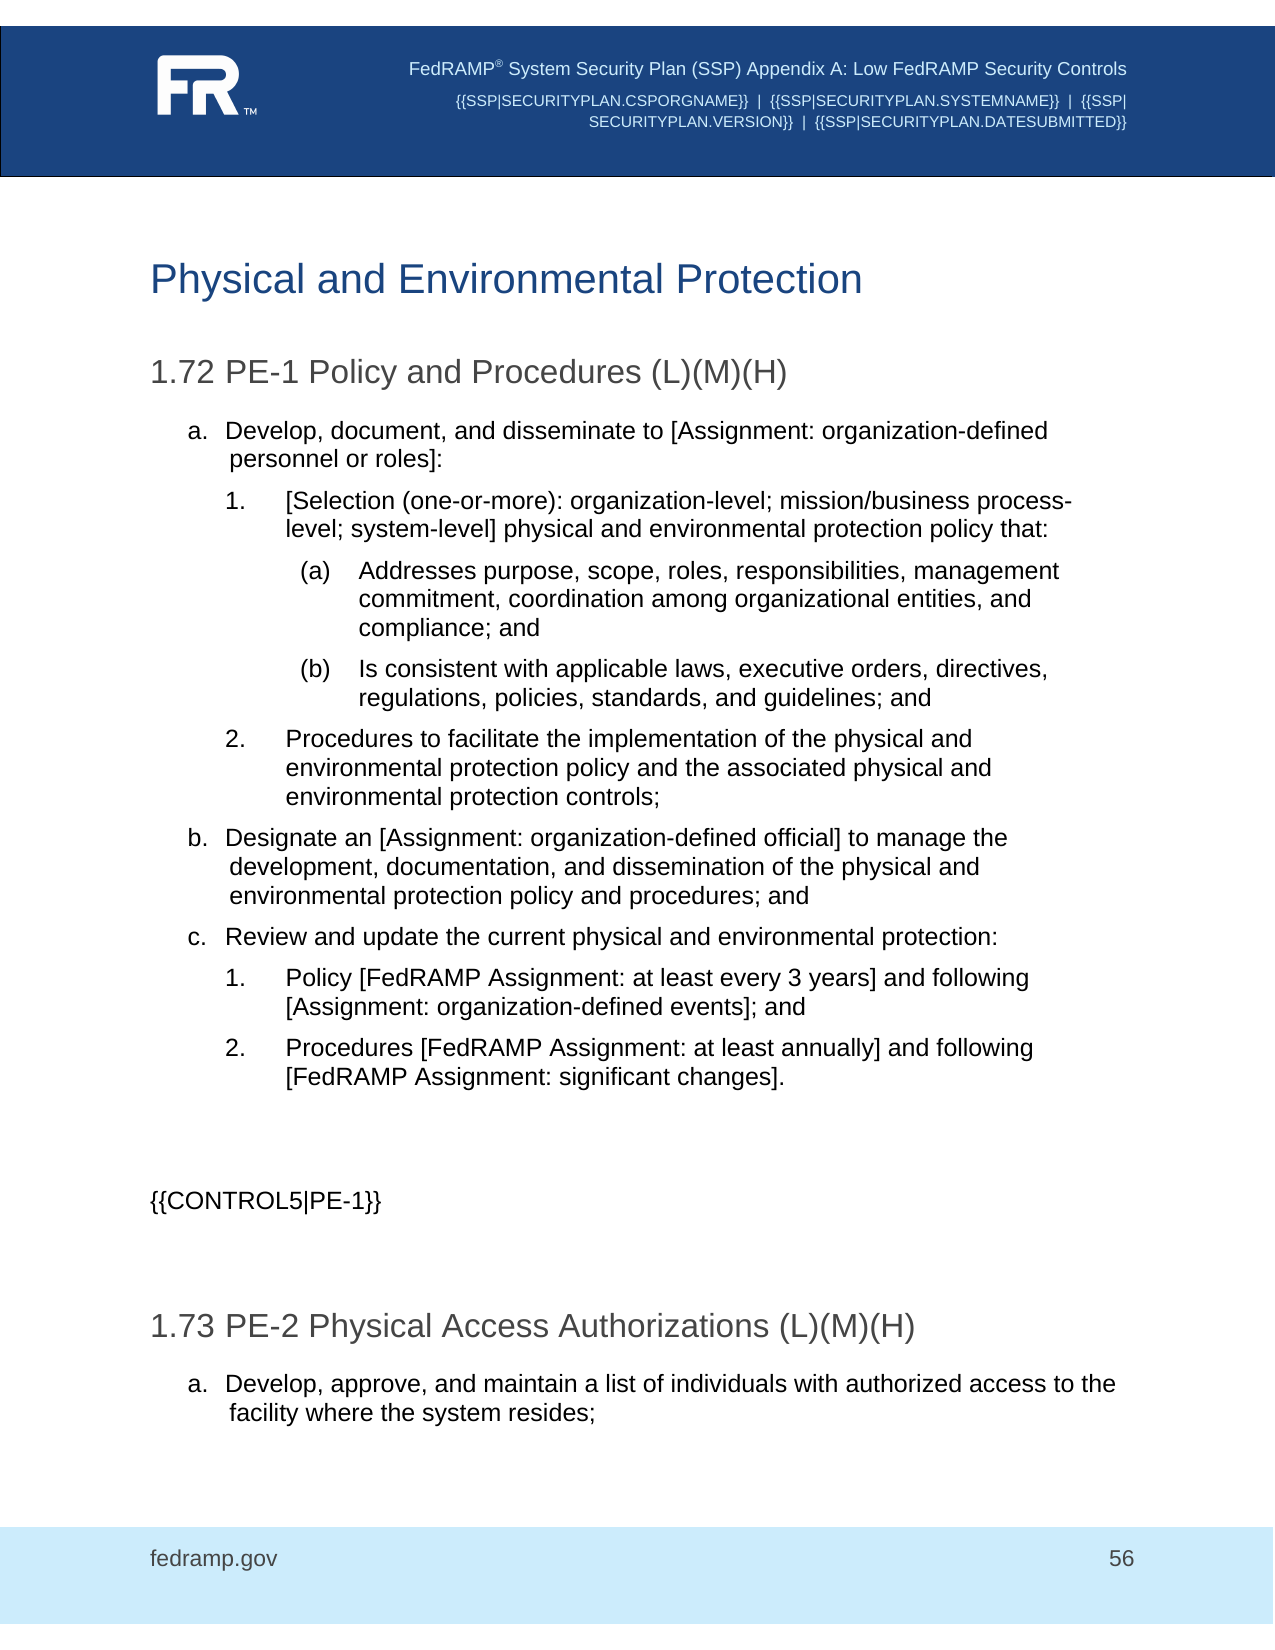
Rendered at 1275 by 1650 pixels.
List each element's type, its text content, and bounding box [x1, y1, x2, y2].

text 2. Procedures [FedRAMP Assignment: at least annually] and following [FedRAMP Assignment: significant changes]. [150, 1033, 1125, 1091]
text {{CONTROL5|PE-1}} [150, 1186, 1125, 1214]
picture [157, 55, 257, 115]
subtitle Physical and Environmental Protection [150, 254, 1125, 302]
subtitle PE-1 Policy and Procedures (L)(M)(H) [150, 352, 1125, 391]
text (a) Addresses purpose, scope, roles, responsibilities, management commitment, coordination among organizational entities, and compliance; and [150, 556, 1125, 642]
text b. Designate an [Assignment: organization-defined official] to manage the development, documentation, and dissemination of the physical and environmental protection policy and procedures; and [150, 823, 1125, 909]
text c. Review and update the current physical and environmental protection: [150, 922, 1125, 951]
subtitle PE-2 Physical Access Authorizations (L)(M)(H) [150, 1306, 1125, 1344]
text 2. Procedures to facilitate the implementation of the physical and environmental protection policy and the associated physical and environmental protection controls; [150, 724, 1125, 811]
text a. Develop, approve, and maintain a list of individuals with authorized access to the facility where the system resides; [150, 1369, 1125, 1427]
text (b) Is consistent with applicable laws, executive orders, directives, regulations, policies, standards, and guidelines; and [150, 654, 1125, 712]
text 1. [Selection (one-or-more): organization-level; mission/business process-level; system-level] physical and environmental protection policy that: [150, 486, 1125, 543]
text 1. Policy [FedRAMP Assignment: at least every 3 years] and following [Assignment: organization-defined events]; and [150, 963, 1125, 1021]
text a. Develop, document, and disseminate to [Assignment: organization-defined personnel or roles]: [150, 416, 1125, 473]
